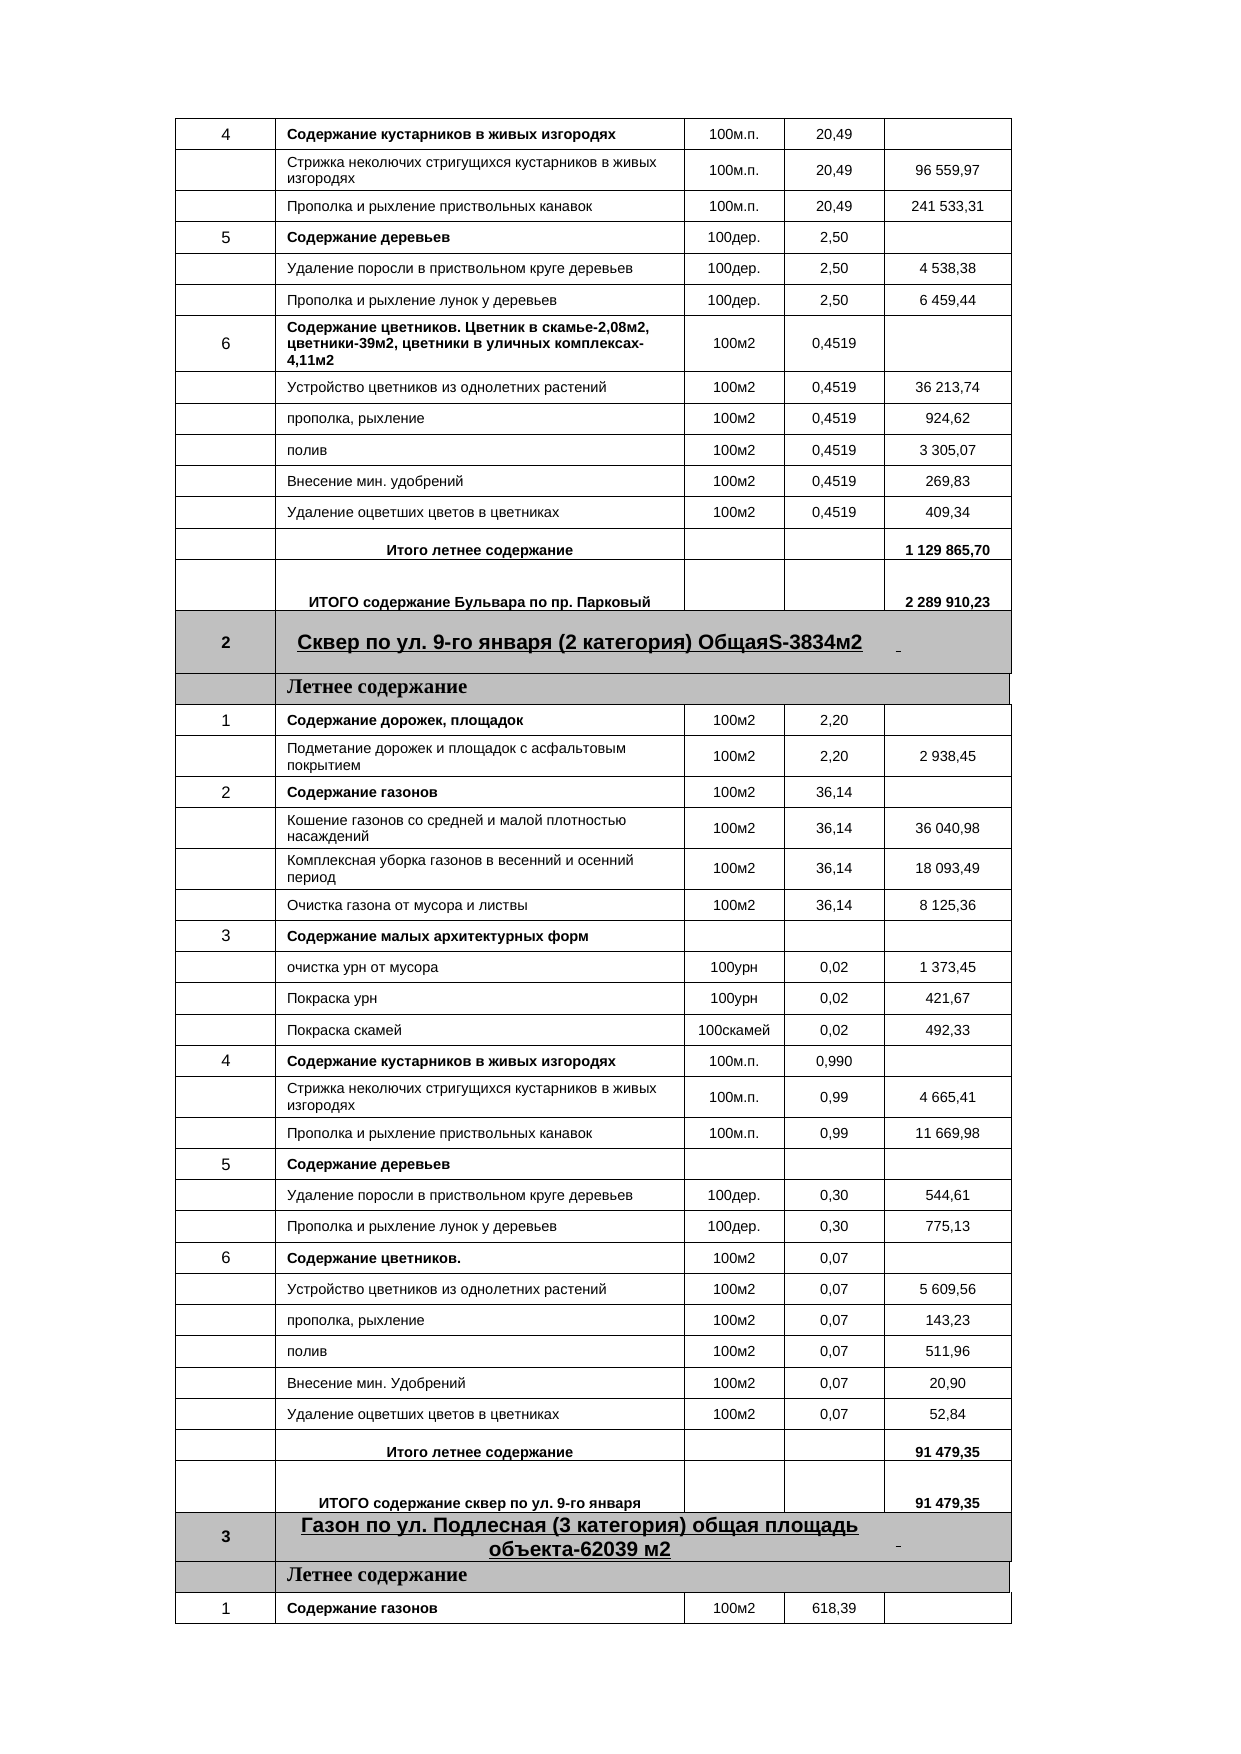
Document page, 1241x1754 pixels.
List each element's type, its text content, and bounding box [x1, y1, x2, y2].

table_cell 100урн [685, 983, 784, 1013]
table_cell 0,99 [785, 1077, 884, 1117]
table_cell [176, 1118, 275, 1148]
table_cell 0,07 [785, 1336, 884, 1367]
table_cell 0,4519 [785, 316, 884, 371]
table_cell 1 129 865,70 [885, 529, 1011, 559]
table_cell 0,99 [785, 1118, 884, 1148]
table_cell Подметание дорожек и площадок с асфальтовым покрытием [276, 736, 684, 776]
table_cell Итого летнее содержание [276, 1430, 684, 1460]
table_cell [176, 1077, 275, 1117]
table_cell 4 538,38 [885, 254, 1011, 284]
table_cell 4 [176, 1046, 275, 1076]
table_cell Прополка и рыхление лунок у деревьев [276, 1211, 684, 1242]
table_cell Комплексная уборка газонов в весенний и осенний период [276, 849, 684, 888]
table_cell 2,50 [785, 285, 884, 315]
table_cell полив [276, 1336, 684, 1367]
table_cell 4 [176, 119, 275, 149]
table_cell 2 [176, 777, 275, 807]
table_cell Устройство цветников из однолетних растений [276, 1274, 684, 1304]
table_cell [176, 466, 275, 496]
table_cell Содержание кустарников в живых изгородях [276, 1046, 684, 1076]
table_cell 100м.п. [685, 150, 784, 190]
table_cell [176, 285, 275, 315]
table_cell 100м2 [685, 808, 784, 848]
table_cell Покраска скамей [276, 1015, 684, 1045]
table_cell [176, 674, 275, 704]
table_cell 2 938,45 [885, 736, 1011, 776]
table_cell 100м2 [685, 849, 784, 888]
table_cell [884, 1513, 1011, 1561]
table_cell [176, 404, 275, 434]
table_cell [885, 222, 1011, 252]
table_cell 100скамей [685, 1015, 784, 1045]
table_cell [785, 560, 884, 610]
table_cell [176, 983, 275, 1013]
table_cell 100м.п. [685, 1046, 784, 1076]
table_cell 100м2 [685, 1399, 784, 1429]
table_cell [176, 1461, 275, 1512]
table_cell 618,39 [785, 1593, 884, 1623]
table_cell 0,4519 [785, 404, 884, 434]
table_cell 100м.п. [685, 1118, 784, 1148]
table_cell 36,14 [785, 849, 884, 888]
table_cell 100м2 [685, 1593, 784, 1623]
table_cell [176, 254, 275, 284]
table_cell 6 [176, 316, 275, 371]
table_cell Удаление оцветших цветов в цветниках [276, 497, 684, 527]
table_cell 36,14 [785, 890, 884, 920]
table_cell [176, 1305, 275, 1335]
table_cell 241 533,31 [885, 191, 1011, 221]
table_cell Прополка и рыхление приствольных канавок [276, 1118, 684, 1148]
table_cell 3 305,07 [885, 435, 1011, 465]
table_cell [176, 150, 275, 190]
table_cell [885, 1592, 1011, 1623]
table_cell 0,07 [785, 1368, 884, 1398]
table_cell прополка, рыхление [276, 1305, 684, 1335]
table_cell [176, 952, 275, 982]
table_cell 100м2 [685, 497, 784, 527]
table_cell 100м.п. [685, 1077, 784, 1117]
table_cell 2,50 [785, 254, 884, 284]
table_cell [685, 921, 784, 951]
table_cell 100дер. [685, 285, 784, 315]
table_cell Стрижка неколючих стригущихся кустарников в живых изгородях [276, 1077, 684, 1117]
table_cell 100м2 [685, 777, 784, 807]
table_cell [685, 560, 784, 610]
table_cell 100м2 [685, 466, 784, 496]
table_cell 100м2 [685, 1368, 784, 1398]
table_cell 100урн [685, 952, 784, 982]
table_cell [176, 560, 275, 610]
table_cell Прополка и рыхление приствольных канавок [276, 191, 684, 221]
table_cell 0,07 [785, 1305, 884, 1335]
table_cell Кошение газонов со средней и малой плотностью насаждений [276, 808, 684, 848]
table_cell 0,07 [785, 1399, 884, 1429]
table_cell [785, 1430, 884, 1460]
table_cell 2,20 [785, 736, 884, 776]
table_cell 0,02 [785, 952, 884, 982]
table_cell Содержание кустарников в живых изгородях [276, 119, 684, 149]
table_cell 100м2 [685, 1274, 784, 1304]
table_cell прополка, рыхление [276, 404, 684, 434]
table_cell Содержание цветников. [276, 1243, 684, 1273]
table_cell [785, 1149, 884, 1179]
table_cell очистка урн от мусора [276, 952, 684, 982]
table_cell [176, 1015, 275, 1045]
table_cell 5 609,56 [885, 1274, 1011, 1304]
table_cell 100м.п. [685, 191, 784, 221]
table_cell 100дер. [685, 254, 784, 284]
table_cell [176, 736, 275, 776]
table_cell [885, 777, 1011, 807]
table_cell [685, 529, 784, 559]
table_cell 100м2 [685, 705, 784, 735]
table_cell [176, 191, 275, 221]
table_cell 143,23 [885, 1305, 1011, 1335]
table_cell 775,13 [885, 1211, 1011, 1242]
table_cell [176, 372, 275, 402]
table_cell [885, 316, 1011, 371]
table_cell [885, 1243, 1011, 1273]
table_cell [176, 435, 275, 465]
table_cell Покраска урн [276, 983, 684, 1013]
table_cell 18 093,49 [885, 849, 1011, 888]
table_cell [176, 890, 275, 920]
table_cell 8 125,36 [885, 890, 1011, 920]
table_cell 5 [176, 222, 275, 252]
table_cell 100дер. [685, 222, 784, 252]
table_cell 11 669,98 [885, 1118, 1011, 1148]
table_cell 100м2 [685, 1305, 784, 1335]
table_cell 20,49 [785, 119, 884, 149]
table_cell 36,14 [785, 808, 884, 848]
table_cell [176, 1368, 275, 1398]
table_cell 100м2 [685, 1243, 784, 1273]
table_cell 36,14 [785, 777, 884, 807]
table_cell 100м.п. [685, 119, 784, 149]
table_cell Прополка и рыхление лунок у деревьев [276, 285, 684, 315]
table_cell Внесение мин. удобрений [276, 466, 684, 496]
table_cell Удаление поросли в приствольном круге деревьев [276, 254, 684, 284]
table_cell [176, 1562, 275, 1592]
table_cell [785, 1461, 884, 1512]
table_cell 0,02 [785, 983, 884, 1013]
table_cell 4 665,41 [885, 1077, 1011, 1117]
table_cell [176, 529, 275, 559]
table_cell ИТОГО содержание Бульвара по пр. Парковый [276, 560, 684, 610]
table_cell 1 [176, 705, 275, 735]
table_cell 421,67 [885, 983, 1011, 1013]
table_cell 20,49 [785, 150, 884, 190]
table_cell 2 [176, 611, 275, 673]
table_cell 100м2 [685, 372, 784, 402]
table_cell 1 373,45 [885, 952, 1011, 982]
table_cell 91 479,35 [885, 1430, 1011, 1460]
table_cell [885, 1149, 1011, 1179]
table_cell [685, 1461, 784, 1512]
table_cell [176, 849, 275, 888]
table_cell 2,50 [785, 222, 884, 252]
table_cell [176, 1399, 275, 1429]
table_cell [176, 1180, 275, 1210]
table_cell [685, 1149, 784, 1179]
table_cell Очистка газона от мусора и листвы [276, 890, 684, 920]
table_cell [885, 705, 1011, 735]
table_cell 100дер. [685, 1180, 784, 1210]
table_cell Сквер по ул. 9-го января (2 категория) ОбщаяS-3834м2 [276, 611, 884, 673]
table_cell 52,84 [885, 1399, 1011, 1429]
table_cell 96 559,97 [885, 150, 1011, 190]
table_cell 2 289 910,23 [885, 560, 1011, 610]
table_cell Летнее содержание [276, 1562, 1009, 1592]
table_cell [176, 497, 275, 527]
table_cell Содержание цветников. Цветник в скамье-2,08м2, цветники-39м2, цветники в уличных комплексах-4,11м2 [276, 316, 684, 371]
table_cell 0,4519 [785, 497, 884, 527]
table_cell Внесение мин. Удобрений [276, 1368, 684, 1398]
table_cell Устройство цветников из однолетних растений [276, 372, 684, 402]
table_cell Содержание деревьев [276, 222, 684, 252]
table_cell 924,62 [885, 404, 1011, 434]
table_cell 0,30 [785, 1180, 884, 1210]
table_cell 0,07 [785, 1243, 884, 1273]
table_cell 100дер. [685, 1211, 784, 1242]
table_cell Газон по ул. Подлесная (3 категория) общая площадь объекта-62039 м2 [276, 1513, 884, 1561]
table_cell 100м2 [685, 404, 784, 434]
table_cell 3 [176, 1513, 275, 1561]
table_cell Содержание малых архитектурных форм [276, 921, 684, 951]
table_cell 20,49 [785, 191, 884, 221]
table_cell [176, 808, 275, 848]
table_cell 0,07 [785, 1274, 884, 1304]
table_cell [785, 529, 884, 559]
table_cell Содержание деревьев [276, 1149, 684, 1179]
table_cell Стрижка неколючих стригущихся кустарников в живых изгородях [276, 150, 684, 190]
table_cell [176, 1430, 275, 1460]
table_cell 6 459,44 [885, 285, 1011, 315]
table_cell 409,34 [885, 497, 1011, 527]
table_cell 36 213,74 [885, 372, 1011, 402]
table_cell [885, 921, 1011, 951]
table_cell [176, 1211, 275, 1242]
table_cell 100м2 [685, 736, 784, 776]
table_cell 5 [176, 1149, 275, 1179]
table_cell 511,96 [885, 1336, 1011, 1367]
table_cell 2,20 [785, 705, 884, 735]
table_cell 0,4519 [785, 372, 884, 402]
table_cell 0,990 [785, 1046, 884, 1076]
table_cell 100м2 [685, 435, 784, 465]
table_cell ИТОГО содержание сквер по ул. 9-го января [276, 1461, 684, 1512]
table_cell [785, 921, 884, 951]
table_cell [884, 611, 1011, 673]
table_cell Содержание газонов [276, 1593, 684, 1623]
table_cell 20,90 [885, 1368, 1011, 1398]
table_cell 100м2 [685, 316, 784, 371]
table_cell [685, 1430, 784, 1460]
table_cell 269,83 [885, 466, 1011, 496]
table_cell 100м2 [685, 1336, 784, 1367]
table_cell [885, 1046, 1011, 1076]
table_cell 492,33 [885, 1015, 1011, 1045]
table_cell Удаление оцветших цветов в цветниках [276, 1399, 684, 1429]
table_cell Летнее содержание [276, 674, 1009, 704]
table_cell Содержание дорожек, площадок [276, 705, 684, 735]
table_cell 91 479,35 [885, 1461, 1011, 1512]
table_cell 0,4519 [785, 466, 884, 496]
table_cell [176, 1336, 275, 1367]
table_cell [176, 1274, 275, 1304]
table_cell [885, 119, 1011, 149]
table_cell 0,30 [785, 1211, 884, 1242]
table_cell 0,4519 [785, 435, 884, 465]
table_cell полив [276, 435, 684, 465]
table_cell Итого летнее содержание [276, 529, 684, 559]
table_cell 1 [176, 1593, 275, 1623]
table_cell 100м2 [685, 890, 784, 920]
table_cell Удаление поросли в приствольном круге деревьев [276, 1180, 684, 1210]
table_cell 36 040,98 [885, 808, 1011, 848]
table_cell 3 [176, 921, 275, 951]
table_cell 544,61 [885, 1180, 1011, 1210]
table_cell Содержание газонов [276, 777, 684, 807]
table_cell 0,02 [785, 1015, 884, 1045]
table_cell 6 [176, 1243, 275, 1273]
